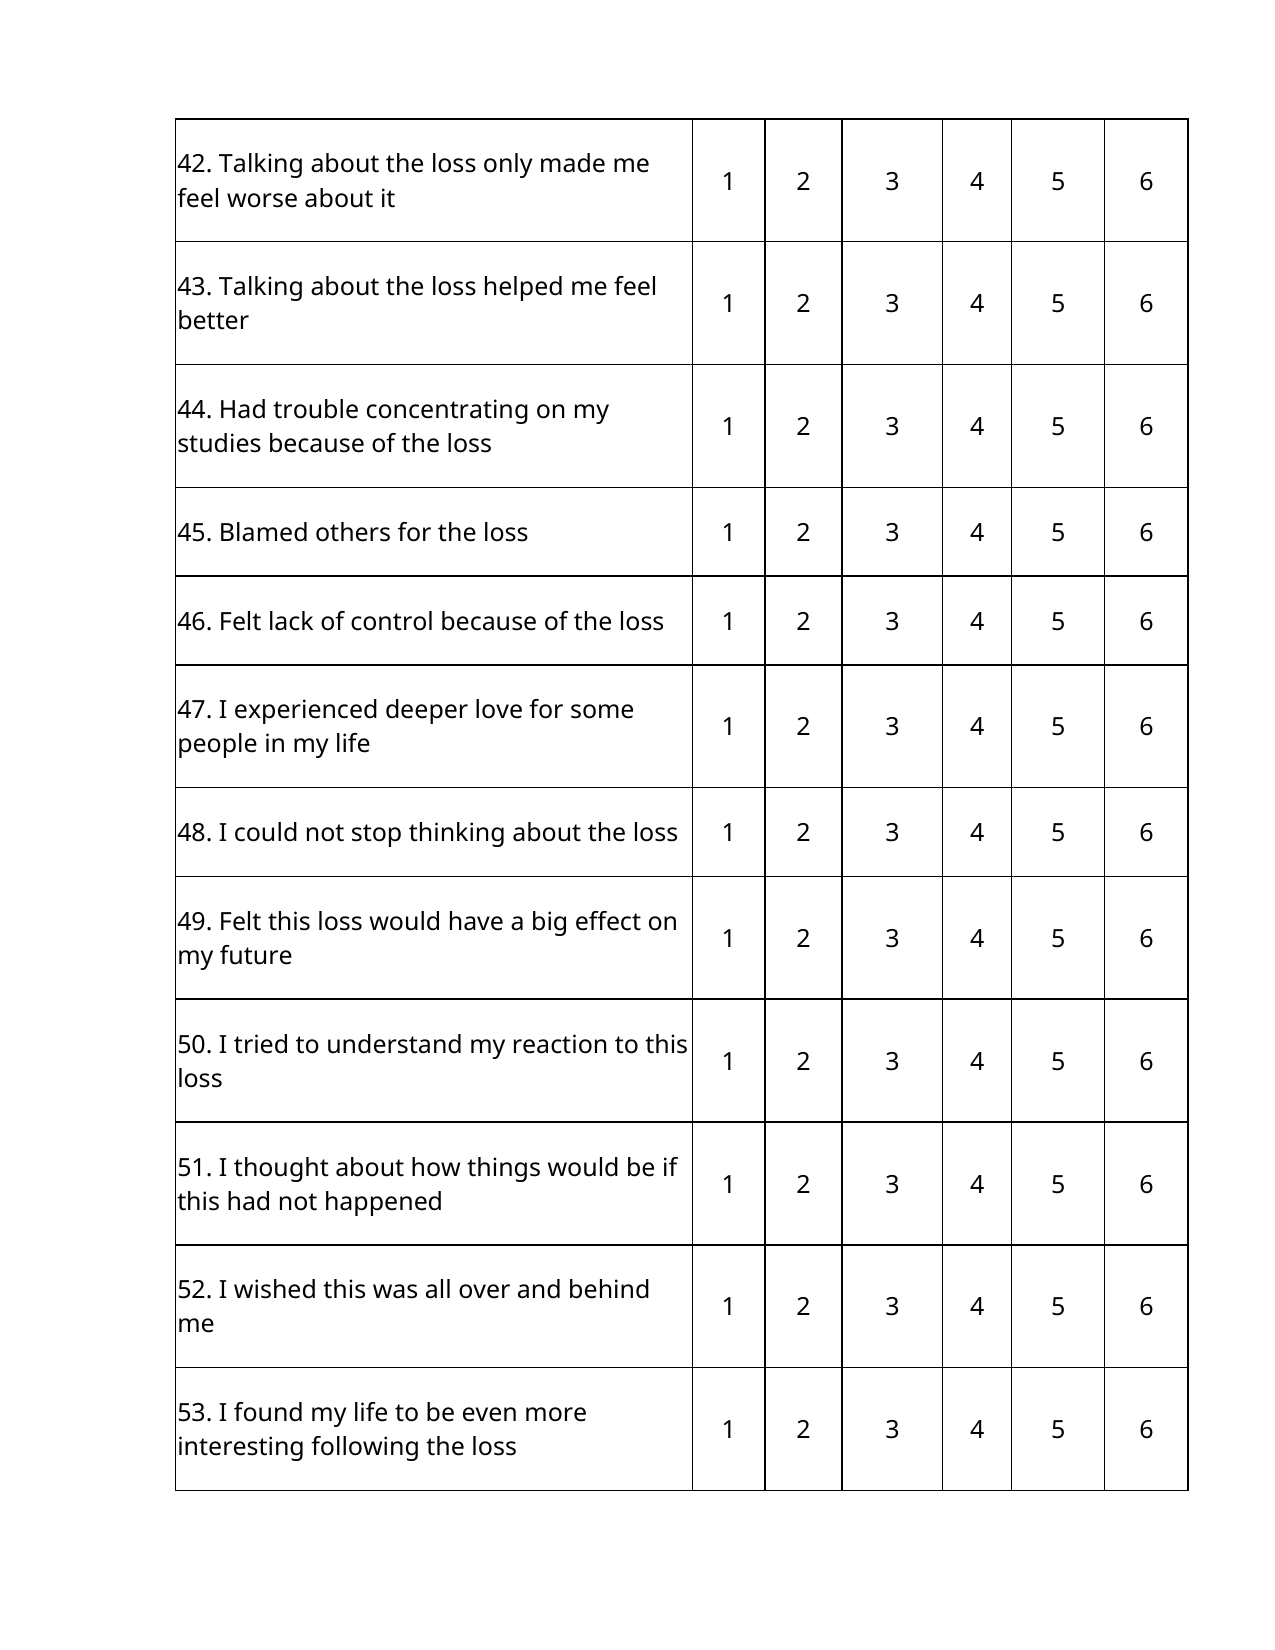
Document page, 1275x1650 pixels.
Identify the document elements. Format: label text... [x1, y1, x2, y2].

table_cell 1 [693, 666, 764, 787]
table_cell 1 [693, 242, 764, 364]
table_cell 3 [843, 666, 942, 787]
table_cell 5 [1012, 1123, 1104, 1244]
table_cell 49. Felt this loss would have a big effect on my future [176, 877, 692, 998]
table_cell 6 [1105, 788, 1187, 876]
table_cell 1 [693, 1123, 764, 1244]
table_cell 47. I experienced deeper love for some people in my life [176, 666, 692, 787]
table_cell 6 [1105, 877, 1187, 998]
table_cell 5 [1012, 1000, 1104, 1121]
table_cell 4 [943, 242, 1011, 364]
table_cell 5 [1012, 877, 1104, 998]
table_cell 5 [1012, 365, 1104, 486]
table_cell 1 [693, 788, 764, 876]
table_cell 6 [1105, 365, 1187, 486]
table_cell 6 [1105, 1368, 1187, 1489]
table_cell 45. Blamed others for the loss [176, 488, 692, 575]
table_cell 5 [1012, 488, 1104, 575]
table_cell 6 [1105, 666, 1187, 787]
table_cell 1 [693, 1246, 764, 1367]
table_cell 4 [943, 488, 1011, 575]
table_cell 52. I wished this was all over and behind me [176, 1246, 692, 1367]
table_cell 2 [766, 1123, 841, 1244]
table_cell 5 [1012, 242, 1104, 364]
table_cell 53. I found my life to be even more interesting following the loss [176, 1368, 692, 1489]
table_cell 1 [693, 488, 764, 575]
table_cell 3 [843, 242, 942, 364]
table_cell 4 [943, 1368, 1011, 1489]
table_cell 3 [843, 365, 942, 486]
table_cell 1 [693, 1368, 764, 1489]
table_cell 3 [843, 1368, 942, 1489]
table_cell 5 [1012, 666, 1104, 787]
table_cell 2 [766, 788, 841, 876]
table_cell 1 [693, 120, 764, 241]
table_cell 2 [766, 120, 841, 241]
table_cell 2 [766, 1368, 841, 1489]
table_cell 3 [843, 1246, 942, 1367]
table_cell 4 [943, 1246, 1011, 1367]
table_cell 1 [693, 577, 764, 664]
table_cell 4 [943, 1000, 1011, 1121]
table_cell 42. Talking about the loss only made me feel worse about it [176, 120, 692, 241]
table_cell 46. Felt lack of control because of the loss [176, 577, 692, 664]
table_cell 5 [1012, 577, 1104, 664]
table_cell 43. Talking about the loss helped me feel better [176, 242, 692, 364]
table_cell 4 [943, 120, 1011, 241]
table_cell 4 [943, 666, 1011, 787]
table_cell 3 [843, 1000, 942, 1121]
table_cell 51. I thought about how things would be if this had not happened [176, 1123, 692, 1244]
table_cell 6 [1105, 120, 1187, 241]
table_cell 2 [766, 1000, 841, 1121]
table_cell 2 [766, 666, 841, 787]
table_cell 5 [1012, 1368, 1104, 1489]
table_cell 3 [843, 788, 942, 876]
table_cell 50. I tried to understand my reaction to this loss [176, 1000, 692, 1121]
table_cell 4 [943, 577, 1011, 664]
table_cell 4 [943, 788, 1011, 876]
table_cell 1 [693, 365, 764, 486]
table_cell 3 [843, 577, 942, 664]
table_cell 6 [1105, 1000, 1187, 1121]
table_cell 5 [1012, 788, 1104, 876]
table_cell 6 [1105, 488, 1187, 575]
table_cell 1 [693, 877, 764, 998]
table_cell 2 [766, 365, 841, 486]
table_cell 6 [1105, 1246, 1187, 1367]
table_cell 3 [843, 488, 942, 575]
table_cell 6 [1105, 242, 1187, 364]
table_cell 5 [1012, 120, 1104, 241]
table_cell 6 [1105, 577, 1187, 664]
table_cell 4 [943, 1123, 1011, 1244]
table_cell 2 [766, 877, 841, 998]
table_cell 48. I could not stop thinking about the loss [176, 788, 692, 876]
table_cell 4 [943, 877, 1011, 998]
table_cell 2 [766, 488, 841, 575]
table_cell 3 [843, 120, 942, 241]
table_cell 1 [693, 1000, 764, 1121]
table_cell 3 [843, 877, 942, 998]
table_cell 5 [1012, 1246, 1104, 1367]
table_cell 2 [766, 577, 841, 664]
table_cell 44. Had trouble concentrating on my studies because of the loss [176, 365, 692, 486]
table_cell 6 [1105, 1123, 1187, 1244]
table_cell 2 [766, 1246, 841, 1367]
table_cell 4 [943, 365, 1011, 486]
table_cell 3 [843, 1123, 942, 1244]
table_cell 2 [766, 242, 841, 364]
